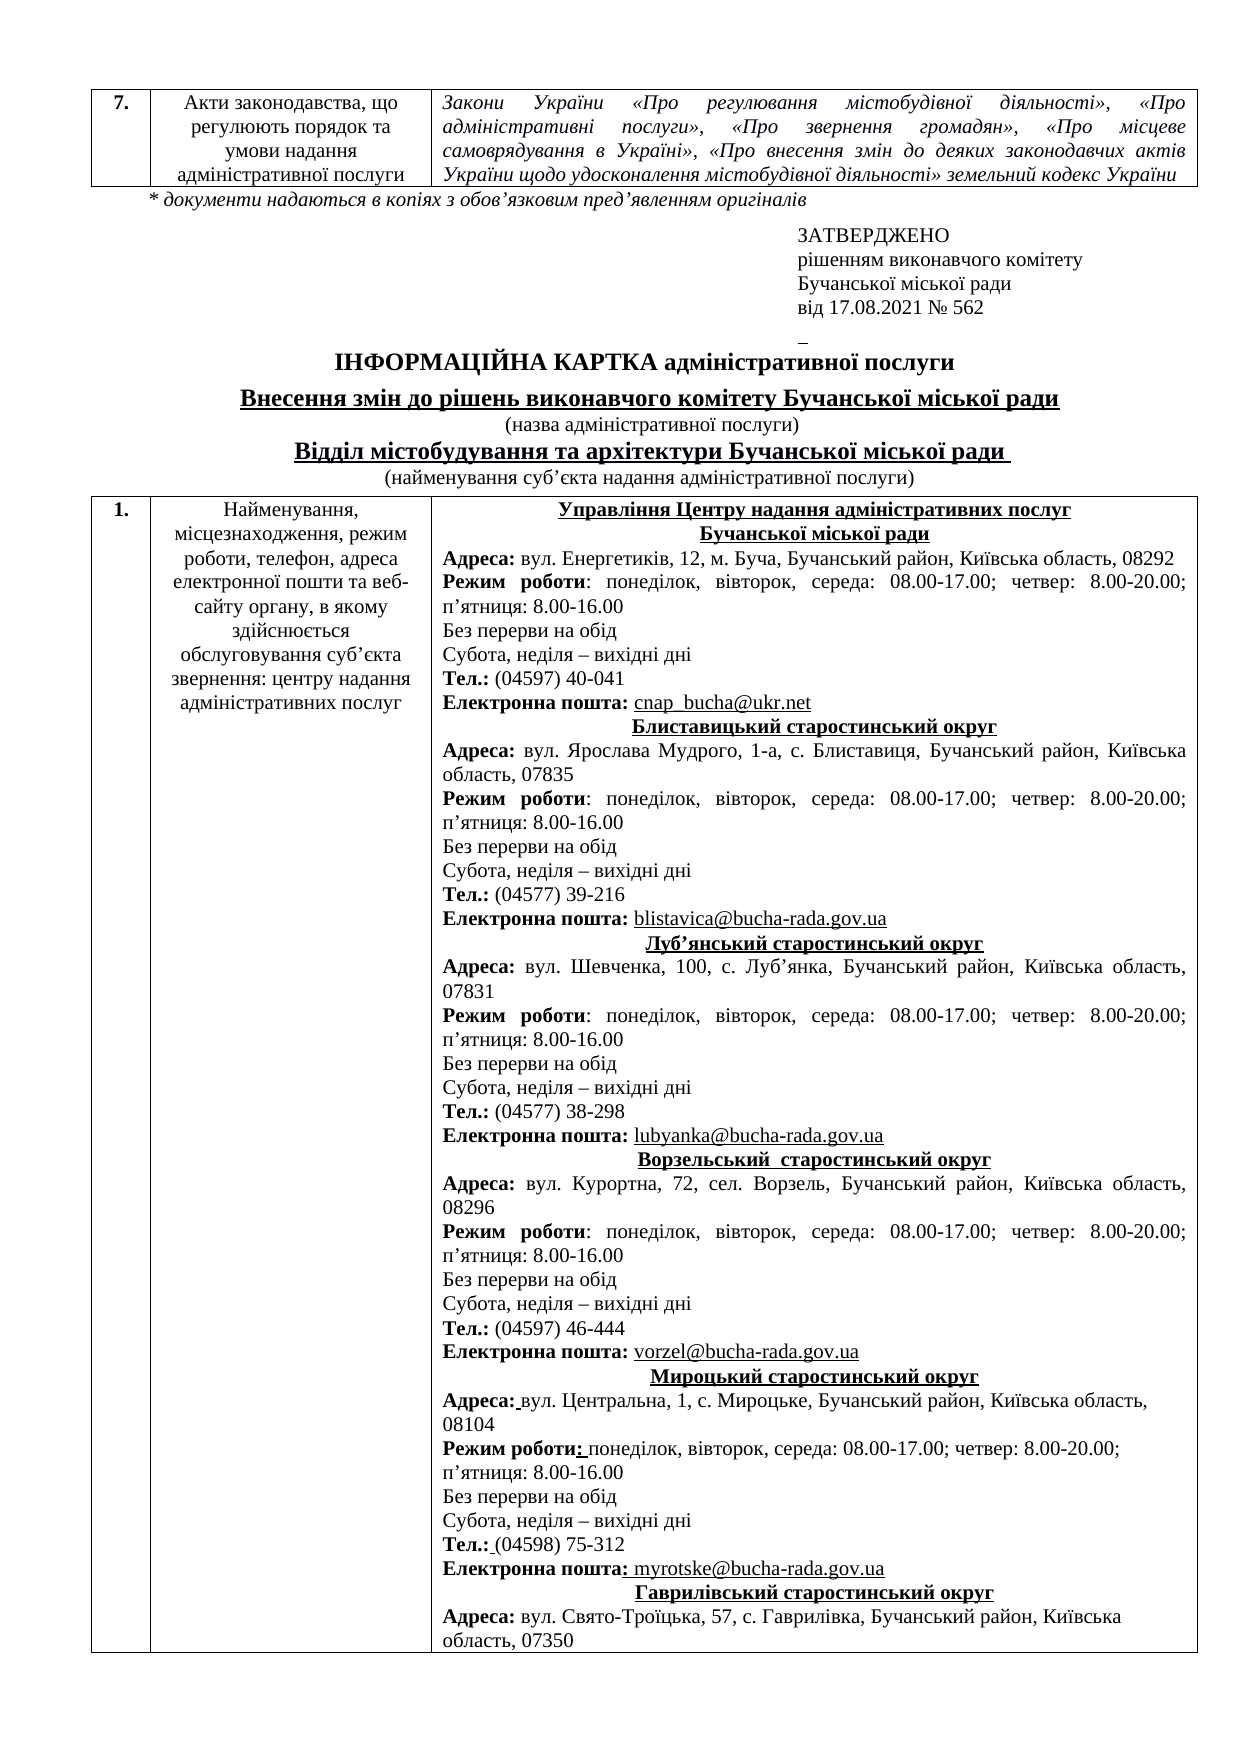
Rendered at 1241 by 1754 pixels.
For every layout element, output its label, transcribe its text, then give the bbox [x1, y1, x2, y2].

table_header 1. [92, 497, 150, 1652]
text Відділ містобудування та архітектури Бучанської міської ради [148, 436, 1152, 465]
text (назва адміністративної послуги) [148, 412, 1152, 436]
text ІНФОРМАЦІЙНА КАРТКА адміністративної послуги [325, 347, 964, 376]
table_cell Акти законодавства, що регулюють порядок та умови надання адміністративної послуги [151, 90, 225, 186]
text ЗАТВЕРДЖЕНО [620, 223, 1181, 247]
table_cell Акти законодавства, що регулюють порядок та умови надання адміністративної послуги [357, 90, 431, 186]
text Бучанської міської ради [620, 271, 1181, 295]
text від 17.08.2021 № 562 8р [620, 295, 1181, 319]
text (найменування суб’єкта надання адміністративної послуги) [148, 465, 1152, 489]
text * документи надаються в копіях з обов’язковим пред’явленням оригіналів [148, 187, 1152, 211]
text Внесення змін до рішень виконавчого комітету Бучанської міської ради [148, 383, 1152, 412]
text рішенням виконавчого комітету [620, 247, 1181, 271]
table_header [432, 497, 1197, 1652]
table_cell Закони України «Про регулювання містобудівної діяльності», «Про адміністративні послуги», «Про звернення громадян», «Про місцеве самоврядування в Україні», «Про внесення змін до деяких законодавчих актів України щодо удосконалення містобудівної діяльності» земельний кодекс України [432, 90, 1197, 186]
table_cell 7. [92, 90, 150, 186]
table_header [151, 497, 431, 1652]
